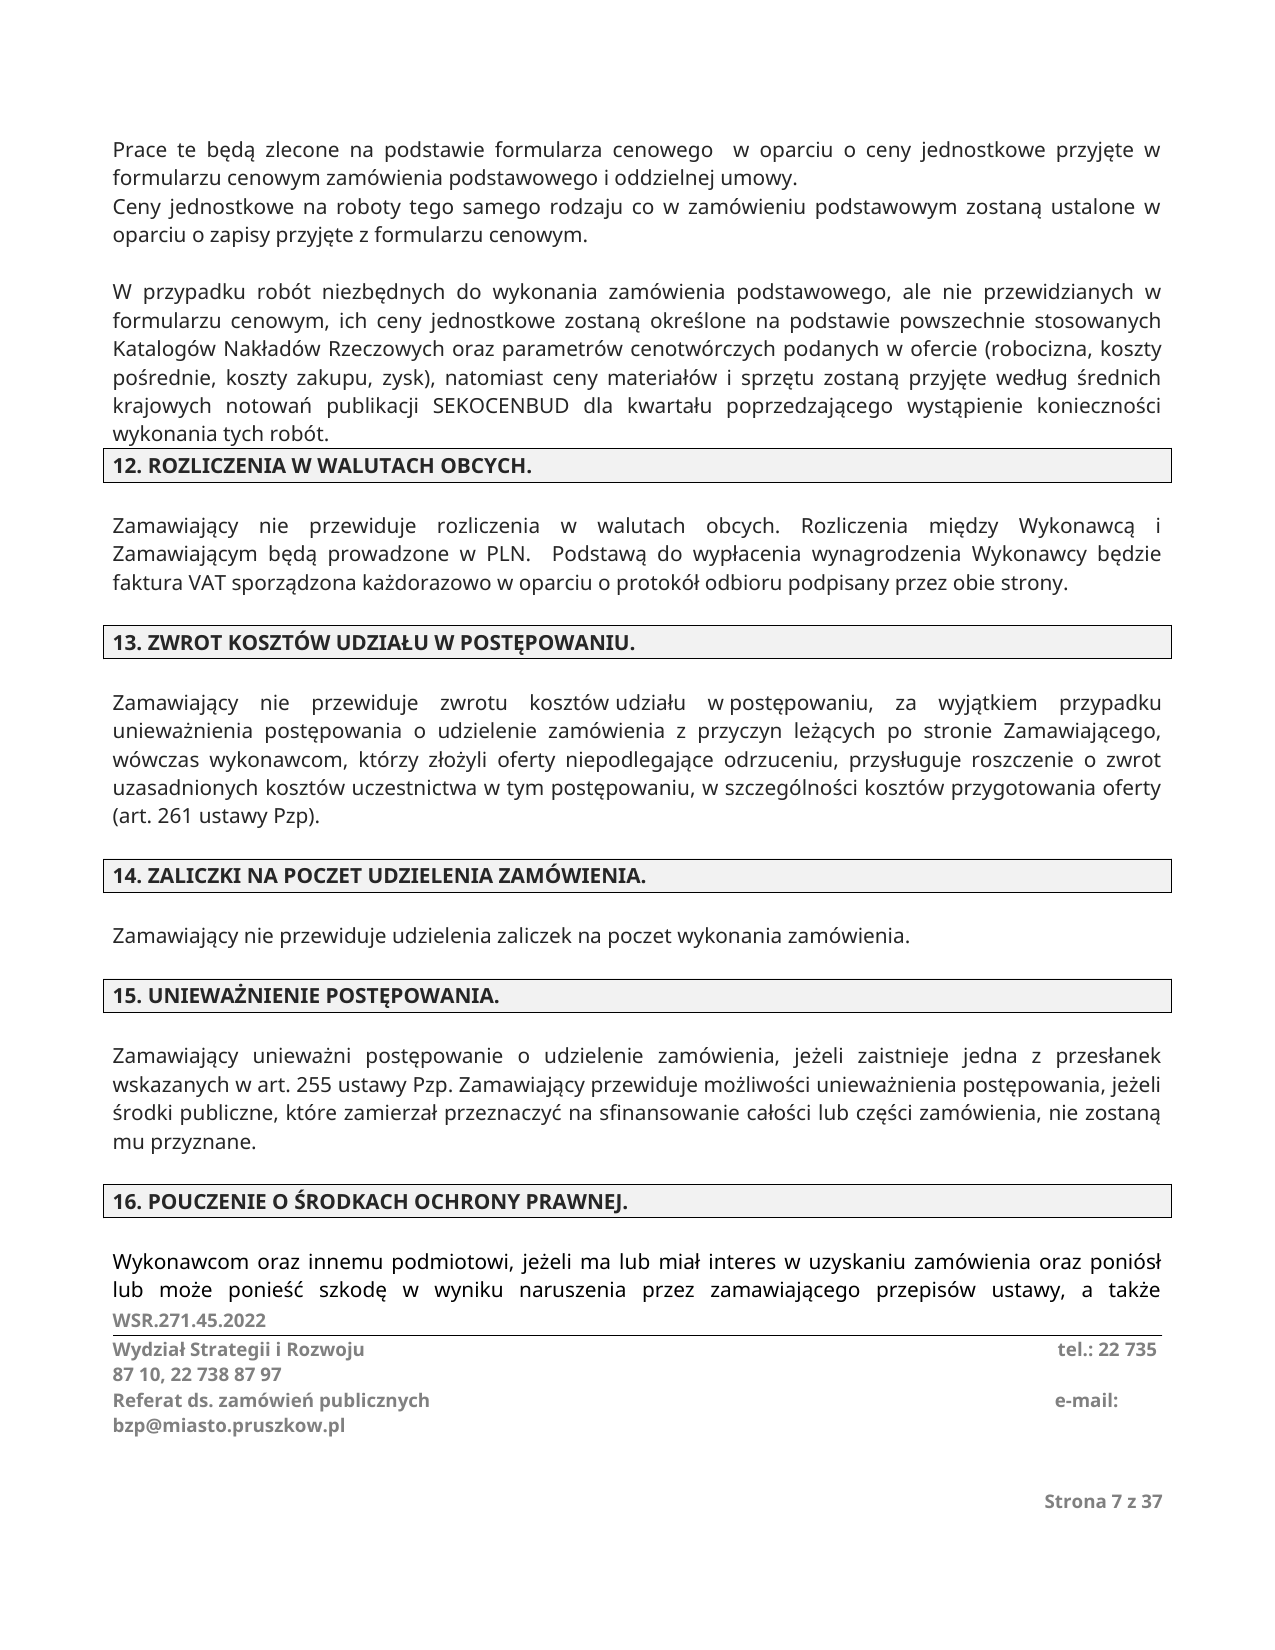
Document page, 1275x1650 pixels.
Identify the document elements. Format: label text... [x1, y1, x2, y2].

text Zamawiający nie przewiduje rozliczenia w walutach obcych. Rozliczenia między Wykonawcą i Zamawiającym będą prowadzone w PLN. Podstawą do wypłacenia wynagrodzenia Wykonawcy będzie faktura VAT sporządzona każdorazowo w oparciu o protokół odbioru podpisany przez obie strony. [112, 511, 1162, 596]
text 13. ZWROT KOSZTÓW UDZIAŁU W POSTĘPOWANIU. [104, 626, 1171, 658]
text Prace te będą zlecone na podstawie formularza cenowego w oparciu o ceny jednostkowe przyjęte w formularzu cenowym zamówienia podstawowego i oddzielnej umowy. [112, 135, 1162, 192]
text Ceny jednostkowe na roboty tego samego rodzaju co w zamówieniu podstawowym zostaną ustalone w oparciu o zapisy przyjęte z formularzu cenowym. [112, 192, 1162, 249]
text W przypadku robót niezbędnych do wykonania zamówienia podstawowego, ale nie przewidzianych w formularzu cenowym, ich ceny jednostkowe zostaną określone na podstawie powszechnie stosowanych Katalogów Nakładów Rzeczowych oraz parametrów cenotwórczych podanych w ofercie (robocizna, koszty pośrednie, koszty zakupu, zysk), natomiast ceny materiałów i sprzętu zostaną przyjęte według średnich krajowych notowań publikacji SEKOCENBUD dla kwartału poprzedzającego wystąpienie konieczności wykonania tych robót. [112, 277, 1162, 448]
text 15. UNIEWAŻNIENIE POSTĘPOWANIA. [104, 980, 1171, 1012]
text 16. POUCZENIE O ŚRODKACH OCHRONY PRAWNEJ. [104, 1185, 1171, 1217]
text Zamawiający unieważni postępowanie o udzielenie zamówienia, jeżeli zaistnieje jedna z przesłanek wskazanych w art. 255 ustawy Pzp. Zamawiający przewiduje możliwości unieważnienia postępowania, jeżeli środki publiczne, które zamierzał przeznaczyć na sfinansowanie całości lub części zamówienia, nie zostaną mu przyznane. [112, 1042, 1162, 1155]
text 12. ROZLICZENIA W WALUTACH OBCYCH. [104, 449, 1171, 482]
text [112, 1247, 1162, 1304]
text 14. ZALICZKI NA POCZET UDZIELENIA ZAMÓWIENIA. [104, 860, 1171, 892]
text Zamawiający nie przewiduje zwrotu kosztów udziału w postępowaniu, za wyjątkiem przypadku unieważnienia postępowania o udzielenie zamówienia z przyczyn leżących po stronie Zamawiającego, wówczas wykonawcom, którzy złożyli oferty niepodlegające odrzuceniu, przysługuje roszczenie o zwrot uzasadnionych kosztów uczestnictwa w tym postępowaniu, w szczególności kosztów przygotowania oferty (art. 261 ustawy Pzp). [112, 688, 1162, 830]
text Zamawiający nie przewiduje udzielenia zaliczek na poczet wykonania zamówienia. [112, 922, 1162, 950]
